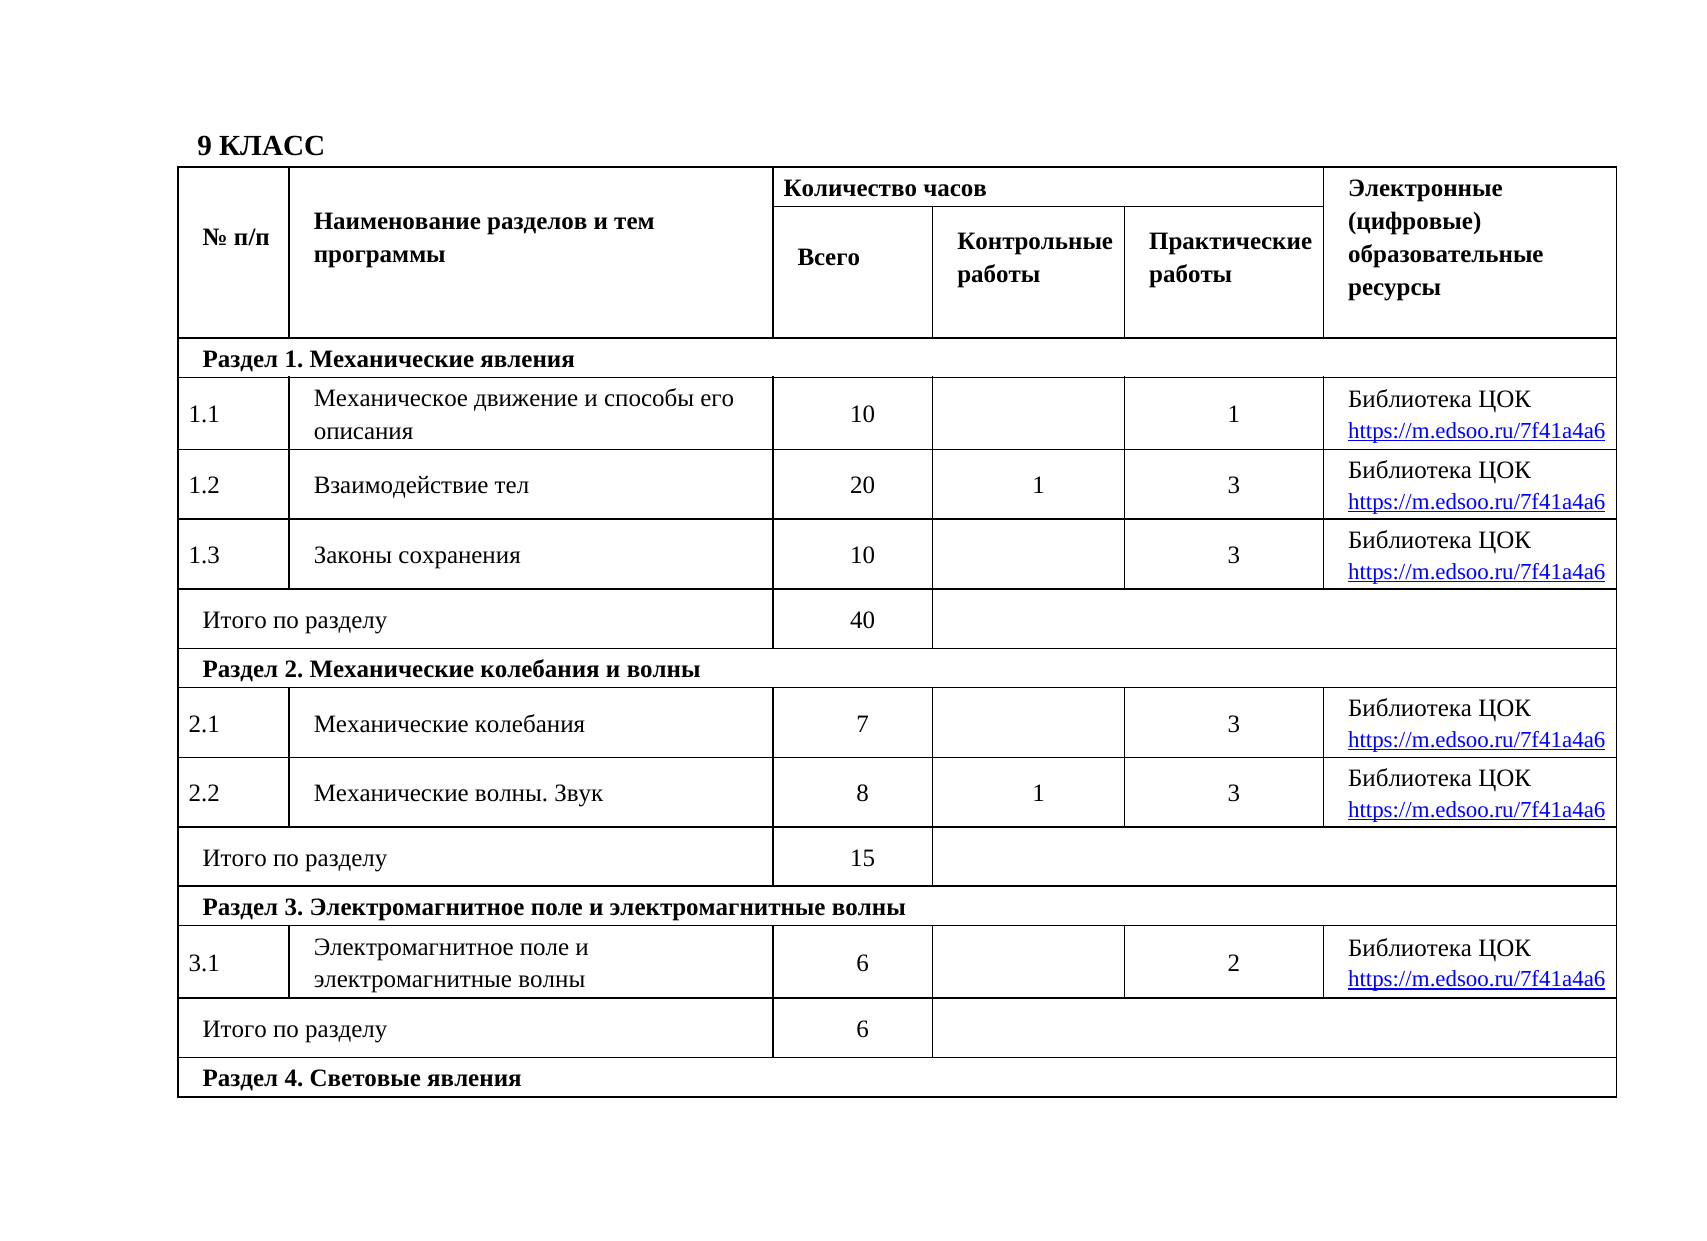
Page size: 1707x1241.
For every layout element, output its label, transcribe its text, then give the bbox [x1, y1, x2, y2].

table_cell Итого по разделу [179, 590, 772, 647]
table_cell Взаимодействие тел [290, 450, 772, 518]
table_cell Итого по разделу [179, 828, 772, 885]
table_cell 10 [774, 378, 932, 449]
table_cell 20 [774, 450, 932, 518]
table_cell 1.2 [179, 450, 288, 518]
table_cell [933, 999, 1616, 1057]
table_cell Электромагнитное поле и электромагнитные волны [290, 926, 772, 997]
table_cell 15 [774, 828, 932, 885]
table_cell 1.3 [179, 520, 288, 588]
table_cell 8 [774, 758, 932, 826]
table_cell Контрольные работы [933, 207, 1124, 337]
table_cell Итого по разделу [179, 999, 772, 1057]
table_cell [933, 828, 1616, 885]
table_cell [933, 688, 1124, 756]
table_cell [933, 378, 1124, 449]
table_cell 6 [774, 926, 932, 997]
table_header Электронные (цифровые) образовательные ресурсы [1324, 168, 1616, 337]
table_cell [933, 926, 1124, 997]
table_cell 2.1 [179, 688, 288, 756]
table_cell Библиотека ЦОК https://m.edsoo.ru/7f41a4a6 [1324, 688, 1616, 756]
text 9 КЛАСС [190, 128, 1618, 161]
table_cell Механические колебания [290, 688, 772, 756]
table_cell 6 [774, 999, 932, 1057]
table_cell 7 [774, 688, 932, 756]
table_cell 1.1 [179, 378, 288, 449]
table_cell 1 [933, 450, 1124, 518]
table_cell Механическое движение и способы его описания [290, 378, 772, 449]
table_header Количество часов [774, 168, 1323, 206]
table_cell 2.2 [179, 758, 288, 826]
table_cell 2 [1125, 926, 1323, 997]
table_cell [933, 590, 1616, 647]
table_cell [933, 520, 1124, 588]
table_cell 40 [774, 590, 932, 647]
table_cell Раздел 2. Механические колебания и волны [179, 649, 1616, 687]
table_cell Механические волны. Звук [290, 758, 772, 826]
table_cell Раздел 4. Световые явления [179, 1058, 1616, 1096]
table_cell Библиотека ЦОК https://m.edsoo.ru/7f41a4a6 [1324, 378, 1616, 449]
table_cell Раздел 1. Механические явления [179, 339, 1616, 376]
table_cell Раздел 3. Электромагнитное поле и электромагнитные волны [179, 887, 1616, 925]
table_cell 3 [1125, 520, 1323, 588]
table_header Наименование разделов и тем программы [290, 168, 772, 337]
table_cell 1 [933, 758, 1124, 826]
table_cell 3 [1125, 758, 1323, 826]
table_cell 3.1 [179, 926, 288, 997]
table_cell Законы сохранения [290, 520, 772, 588]
table_cell Библиотека ЦОК https://m.edsoo.ru/7f41a4a6 [1324, 758, 1616, 826]
table_cell Всего [774, 207, 932, 337]
table_cell 10 [774, 520, 932, 588]
table_cell 3 [1125, 450, 1323, 518]
table_cell 3 [1125, 688, 1323, 756]
table_cell Библиотека ЦОК https://m.edsoo.ru/7f41a4a6 [1324, 520, 1616, 588]
table_cell 1 [1125, 378, 1323, 449]
table_cell Практические работы [1125, 207, 1323, 337]
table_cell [1324, 926, 1616, 997]
table_header № п/п [179, 168, 288, 337]
table_cell Библиотека ЦОК https://m.edsoo.ru/7f41a4a6 [1324, 450, 1616, 518]
